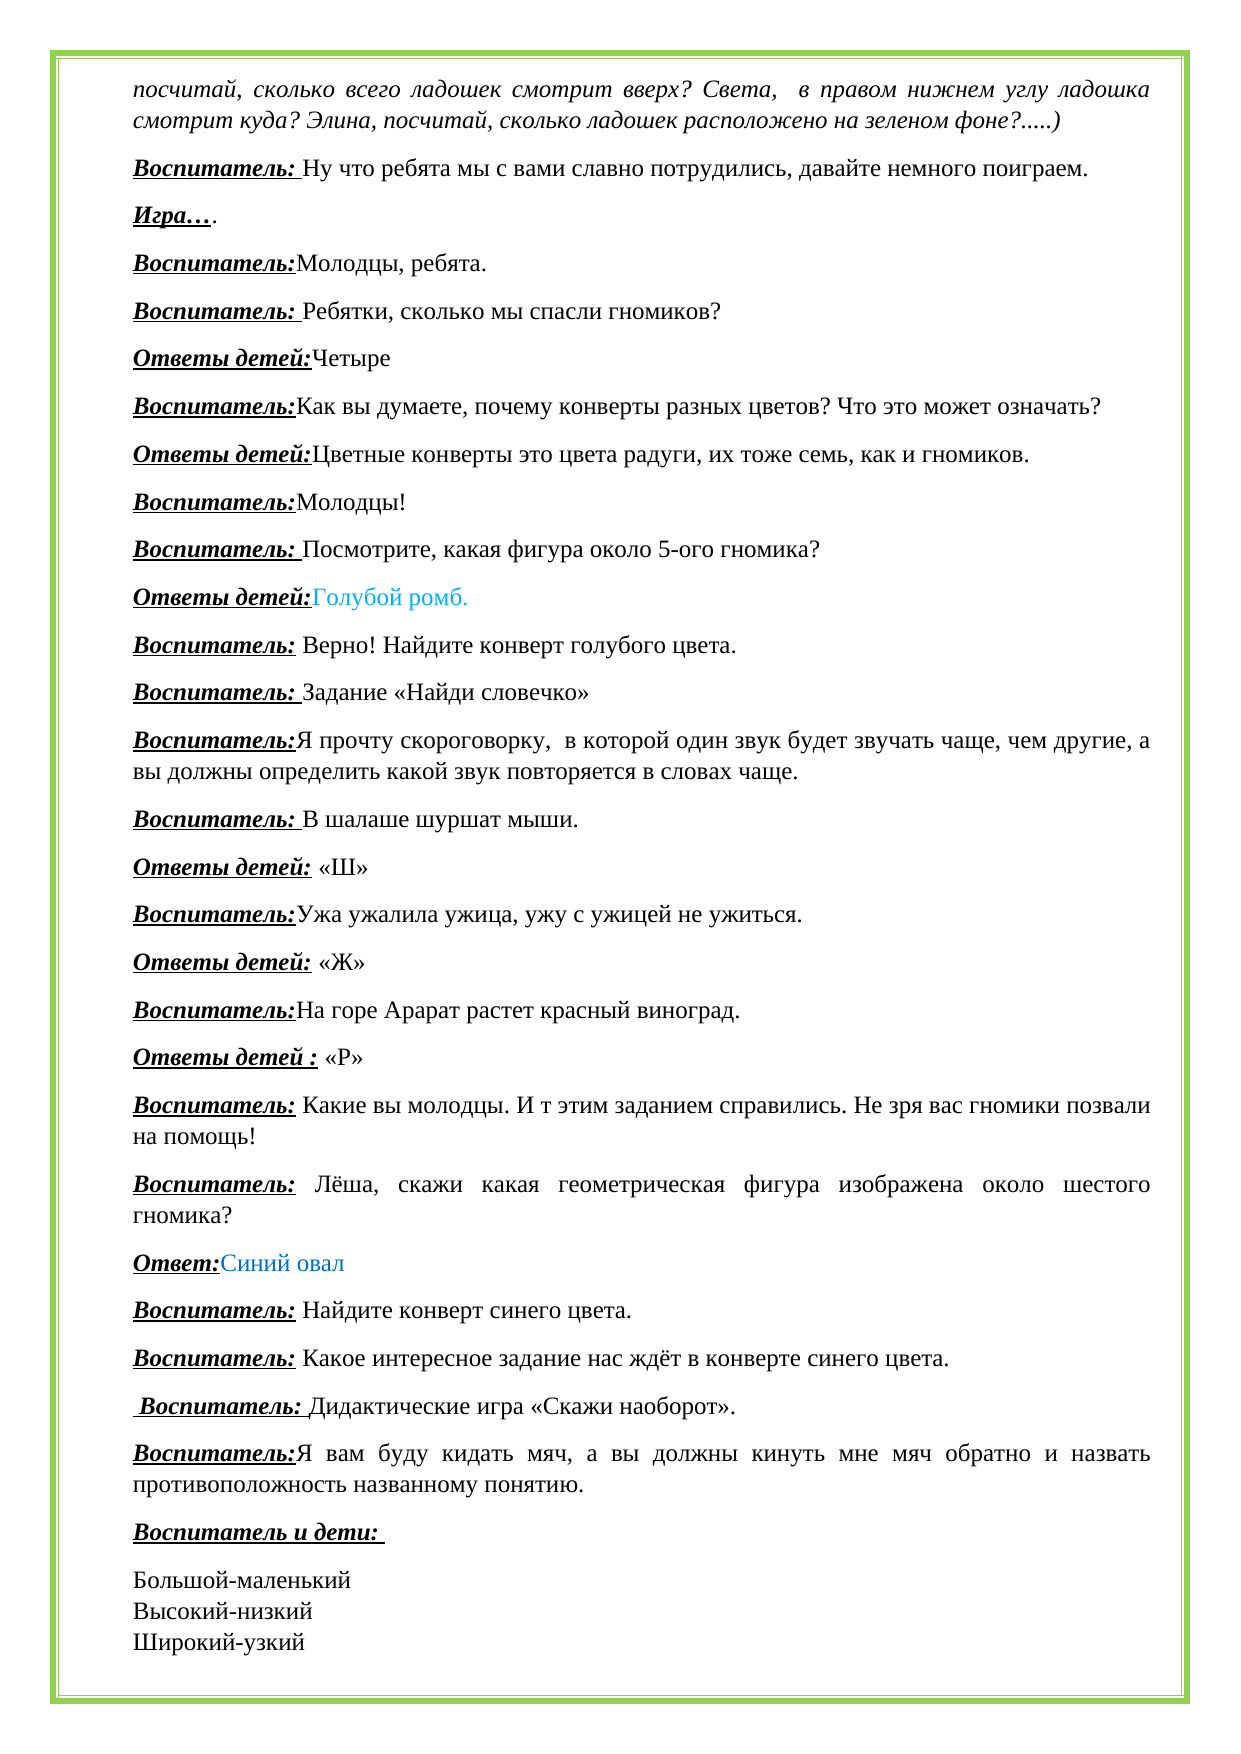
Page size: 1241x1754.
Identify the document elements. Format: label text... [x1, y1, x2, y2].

text Воспитатель: Верно! Найдите конверт голубого цвета. [133, 630, 1152, 658]
text Большой-маленький [133, 1565, 1152, 1594]
text Воспитатель: Задание «Найди словечко» [133, 677, 1152, 706]
text Воспитатель:На горе Арарат растет красный виноград. [133, 995, 1152, 1023]
text Воспитатель:Как вы думаете, почему конверты разных цветов? Что это может означать? [133, 391, 1152, 420]
text Воспитатель: Дидактические игра «Скажи наоборот». [133, 1391, 1152, 1419]
text Высокий-низкий [133, 1596, 1152, 1625]
text Ответы детей:Цветные конверты это цвета радуги, их тоже семь, как и гномиков. [133, 439, 1152, 468]
text Воспитатель:Молодцы, ребята. [133, 248, 1152, 277]
text Ответы детей: «Ш» [133, 852, 1152, 880]
text Воспитатель:Я вам буду кидать мяч, а вы должны кинуть мне мяч обратно и назвать противоположность названному понятию. [133, 1438, 1152, 1498]
text Воспитатель и дети: [133, 1517, 1152, 1546]
text Воспитатель: Ребятки, сколько мы спасли гномиков? [133, 296, 1152, 324]
text Воспитатель:Ужа ужалила ужица, ужу с ужицей не ужиться. [133, 899, 1152, 928]
text Воспитатель: Найдите конверт синего цвета. [133, 1295, 1152, 1324]
text Воспитатель: В шалаше шуршат мыши. [133, 804, 1152, 833]
text Широкий-узкий [133, 1627, 1152, 1656]
text Ответы детей:Четыре [133, 343, 1152, 372]
text Воспитатель: Какое интересное задание нас ждёт в конверте синего цвета. [133, 1343, 1152, 1372]
text Воспитатель: Посмотрите, какая фигура около 5-ого гномика? [133, 534, 1152, 563]
text Ответы детей: «Ж» [133, 947, 1152, 976]
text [133, 74, 1152, 134]
text Ответ:Синий овал [133, 1248, 1152, 1276]
text Воспитатель: Лёша, скажи какая геометрическая фигура изображена около шестого гномика? [133, 1169, 1152, 1229]
text Воспитатель: Какие вы молодцы. И т этим заданием справились. Не зря вас гномики позвали на помощь! [133, 1090, 1152, 1150]
text Воспитатель: Ну что ребята мы с вами славно потрудились, давайте немного поиграем. [133, 153, 1152, 181]
text Воспитатель:Молодцы! [133, 487, 1152, 515]
text Ответы детей:Голубой ромб. [133, 582, 1152, 611]
text Игра…. [133, 200, 1152, 229]
text Воспитатель:Я прочту скороговорку, в которой один звук будет звучать чаще, чем другие, а вы должны определить какой звук повторяется в словах чаще. [133, 725, 1152, 785]
text Ответы детей : «Р» [133, 1042, 1152, 1071]
